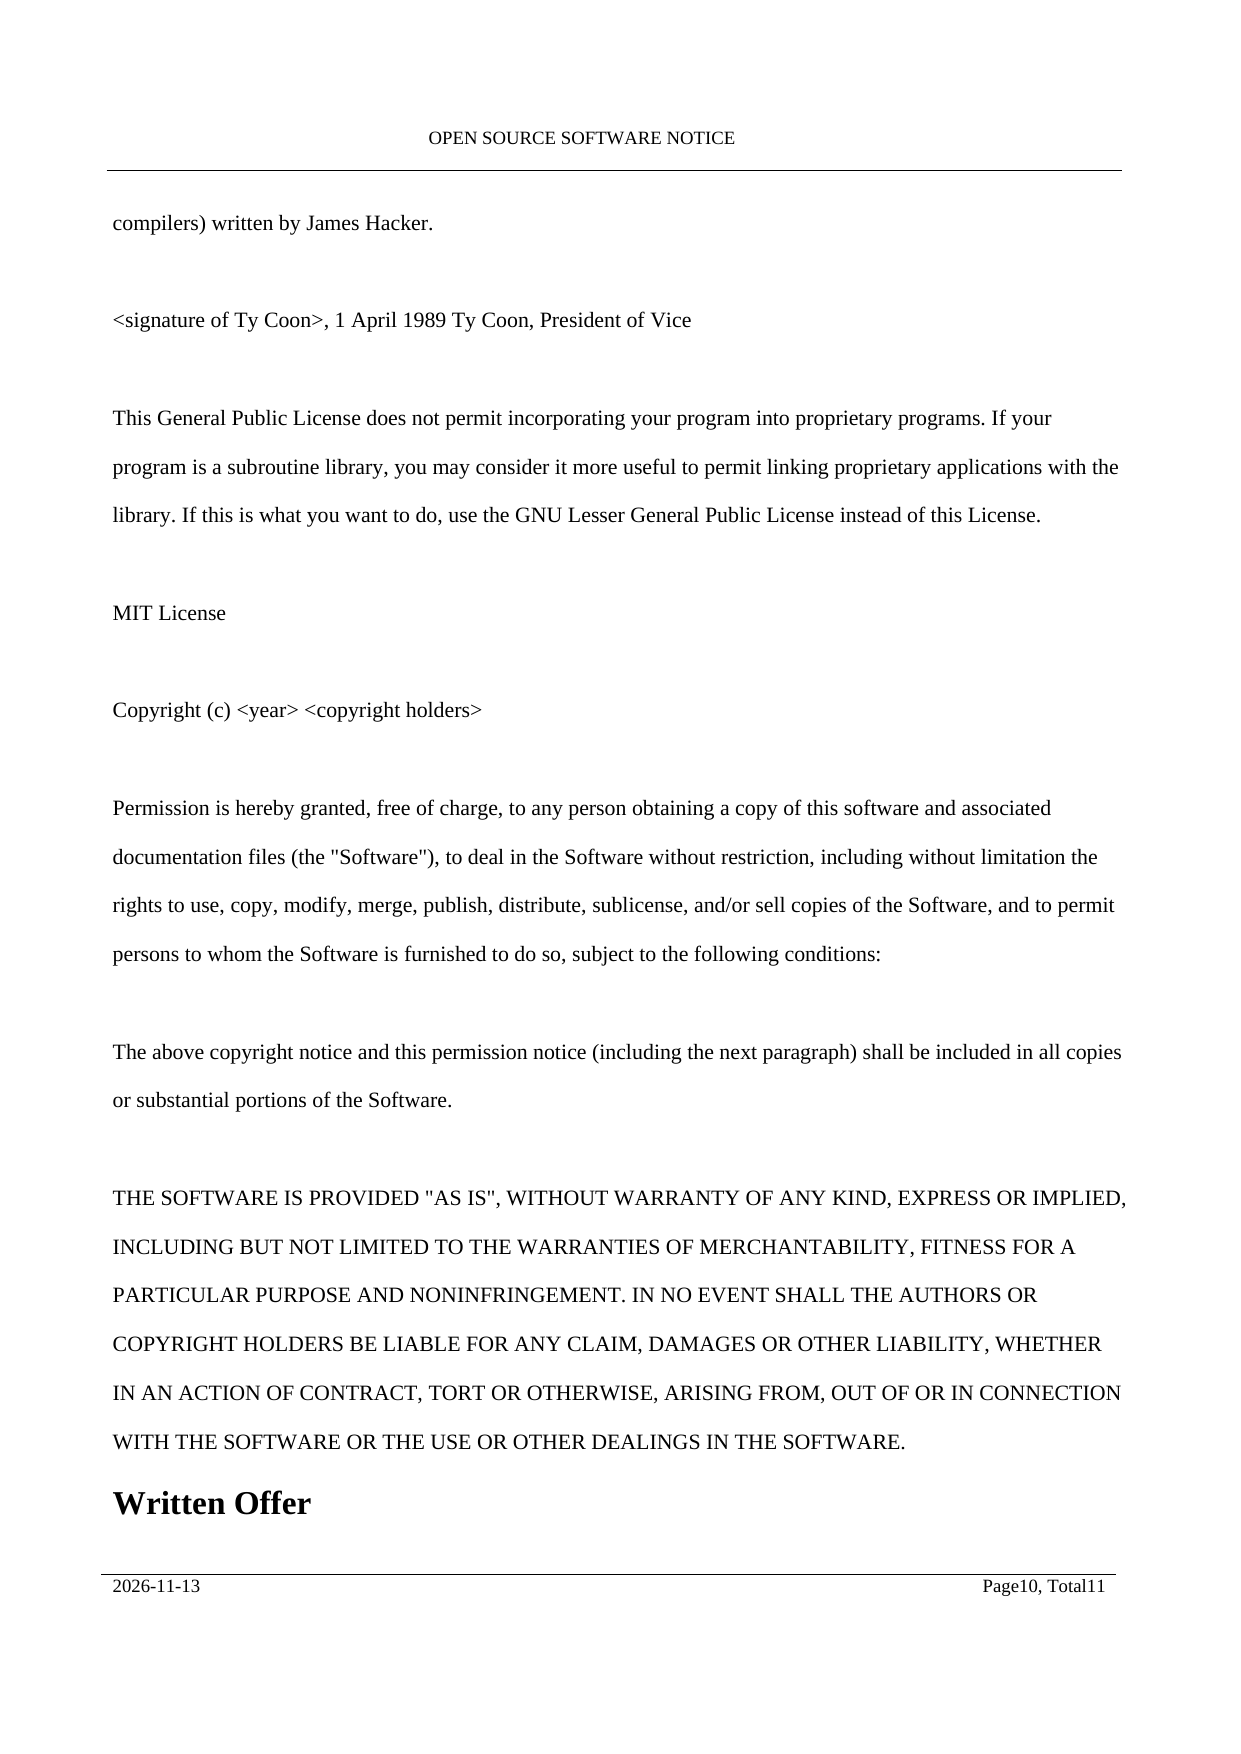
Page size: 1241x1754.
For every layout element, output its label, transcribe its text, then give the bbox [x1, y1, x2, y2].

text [112, 206, 1128, 1458]
text Written Offer [112, 1470, 1128, 1535]
